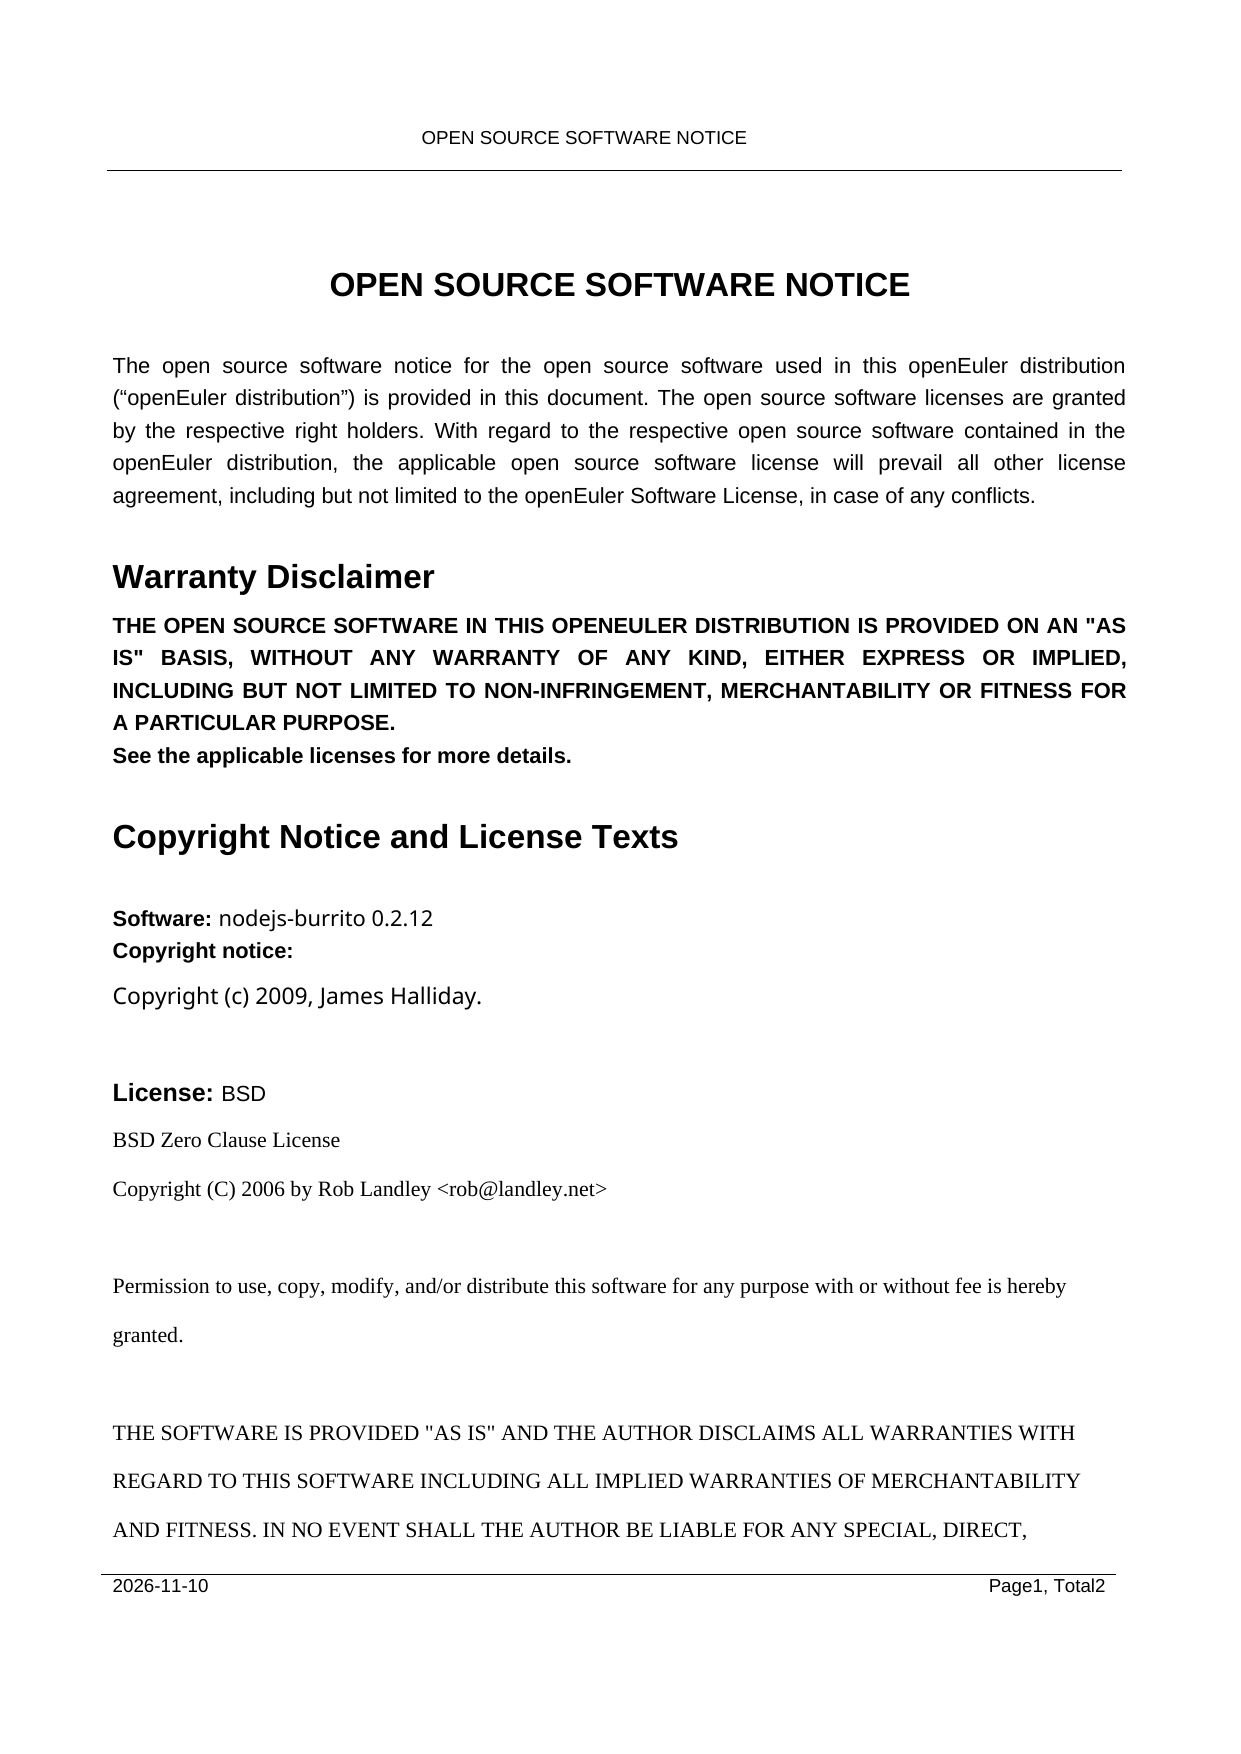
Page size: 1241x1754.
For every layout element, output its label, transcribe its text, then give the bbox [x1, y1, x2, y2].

text The open source software notice for the open source software used in this openEuler distribution (“openEuler distribution”) is provided in this document. The open source software licenses are granted by the respective right holders. With regard to the respective open source software contained in the openEuler distribution, the applicable open source software license will prevail all other license agreement, including but not limited to the openEuler Software License, in case of any conflicts. [112, 349, 1128, 511]
text Copyright notice: [112, 934, 1128, 966]
text Copyright (c) 2009, James Halliday. [112, 979, 1128, 1060]
text Warranty Disclaimer [112, 544, 1128, 609]
text Software: nodejs-burrito 0.2.12 [112, 901, 1128, 934]
text OPEN SOURCE SOFTWARE NOTICE [112, 251, 1128, 316]
text Copyright Notice and License Texts [112, 804, 1128, 869]
text License: BSD [112, 1077, 1128, 1109]
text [112, 1123, 1128, 1546]
text THE OPEN SOURCE SOFTWARE IN THIS OPENEULER DISTRIBUTION IS PROVIDED ON AN "AS IS" BASIS, WITHOUT ANY WARRANTY OF ANY KIND, EITHER EXPRESS OR IMPLIED, INCLUDING BUT NOT LIMITED TO NON-INFRINGEMENT, MERCHANTABILITY OR FITNESS FOR A PARTICULAR PURPOSE. See the applicable licenses for more details. [112, 609, 1128, 771]
